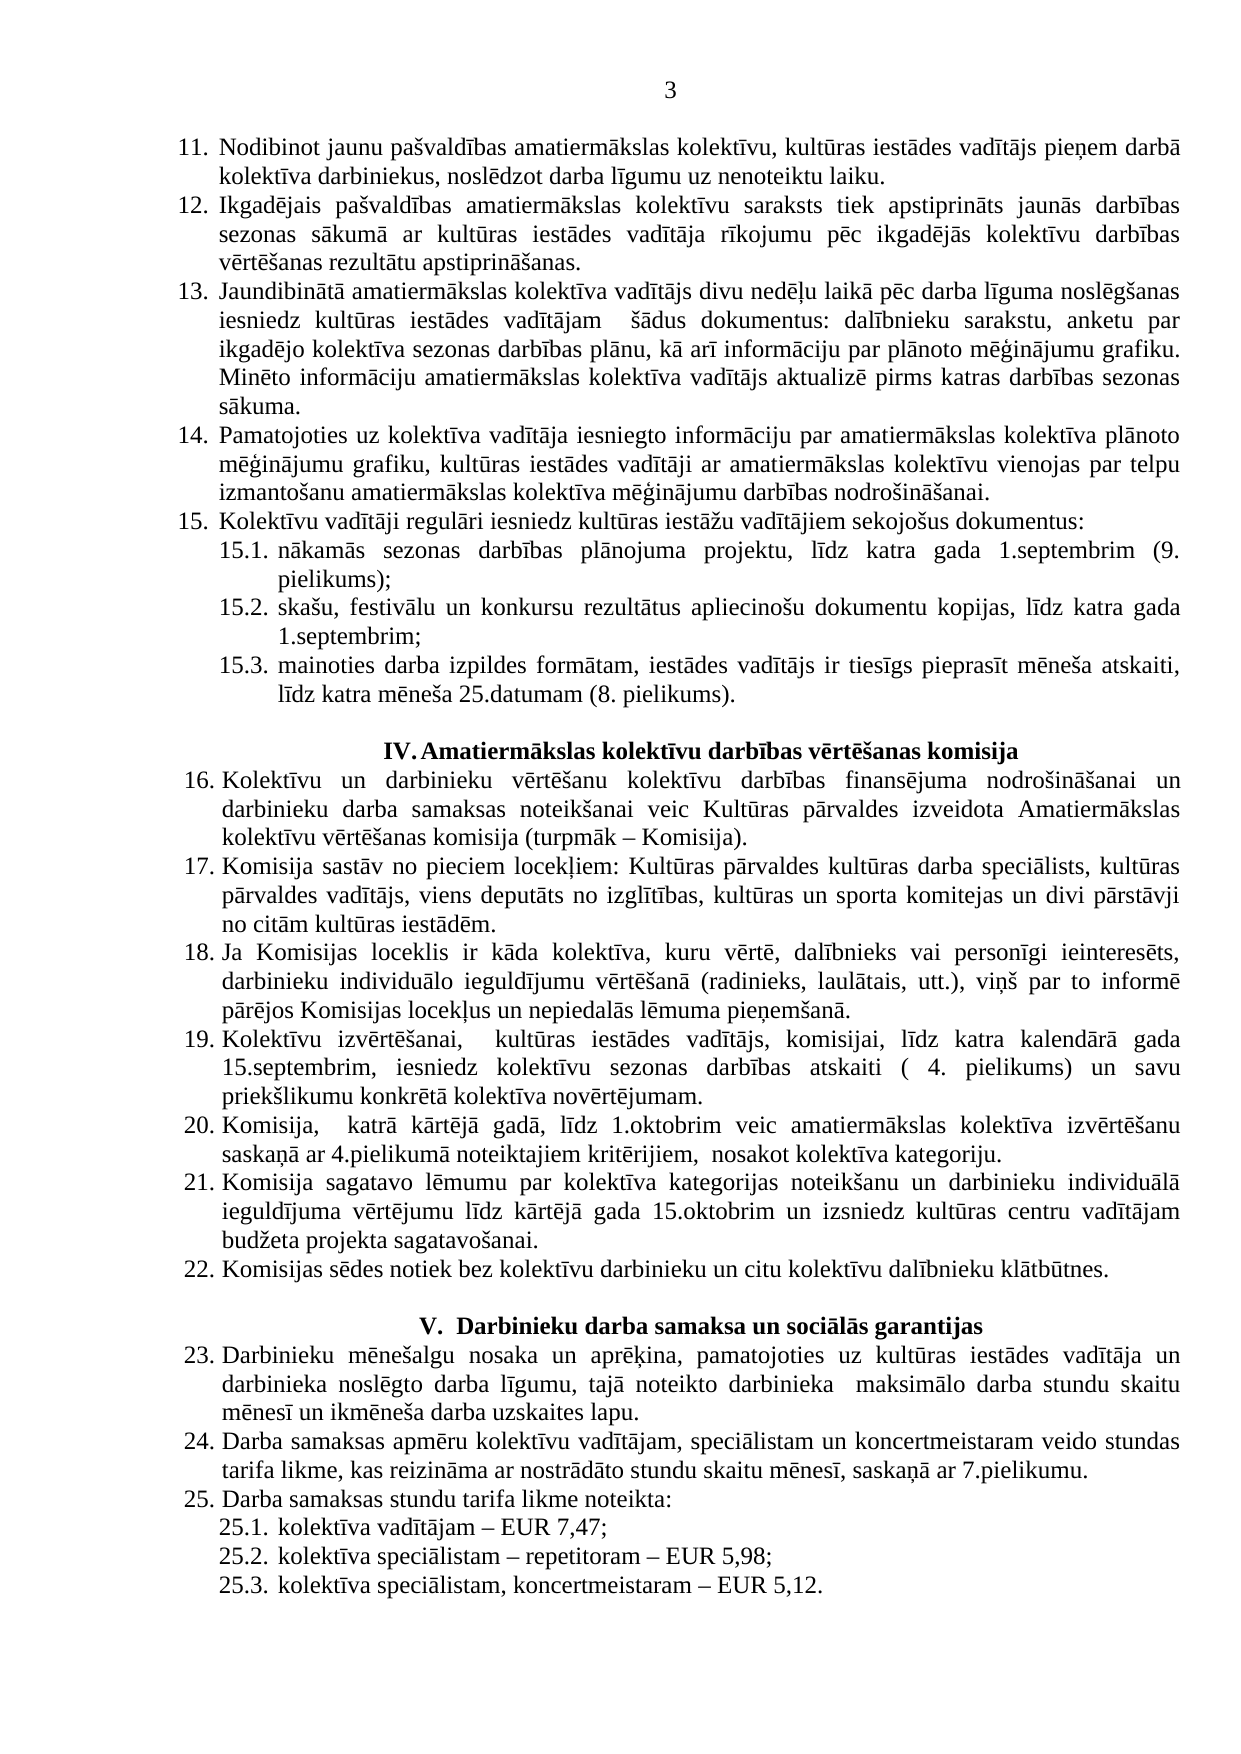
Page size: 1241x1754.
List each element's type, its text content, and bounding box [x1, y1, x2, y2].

list kolektīva vadītājam – EUR 7,47; [218, 1512, 1181, 1541]
list Darba samaksas stundu tarifa likme noteikta: [183, 1484, 1181, 1512]
list Amatiermākslas kolektīvu darbības vērtēšanas komisija [221, 736, 1181, 765]
list Komisija, katrā kārtējā gadā, līdz 1.oktobrim veic amatiermākslas kolektīva izvērtēšanu saskaņā ar 4.pielikumā noteiktajiem kritērijiem, nosakot kolektīva kategoriju. [183, 1110, 1181, 1167]
list Kolektīvu vadītāji regulāri iesniedz kultūras iestāžu vadītājiem sekojošus dokumentus: [177, 506, 1181, 535]
list mainoties darba izpildes formātam, iestādes vadītājs ir tiesīgs pieprasīt mēneša atskaiti, līdz katra mēneša 25.datumam (8. pielikums). [218, 650, 1181, 707]
list skašu, festivālu un konkursu rezultātus apliecinošu dokumentu kopijas, līdz katra gada 1.septembrim; [218, 592, 1181, 650]
list Ikgadējais pašvaldības amatiermākslas kolektīvu saraksts tiek apstiprināts jaunās darbības sezonas sākumā ar kultūras iestādes vadītāja rīkojumu pēc ikgadējās kolektīvu darbības vērtēšanas rezultātu apstiprināšanas. [177, 190, 1181, 276]
list Kolektīvu un darbinieku vērtēšanu kolektīvu darbības finansējuma nodrošināšanai un darbinieku darba samaksas noteikšanai veic Kultūras pārvaldes izveidota Amatiermākslas kolektīvu vērtēšanas komisija (turpmāk – Komisija). [183, 765, 1181, 851]
list Komisija sastāv no pieciem locekļiem: Kultūras pārvaldes kultūras darba speciālists, kultūras pārvaldes vadītājs, viens deputāts no izglītības, kultūras un sporta komitejas un divi pārstāvji no citām kultūras iestādēm. [183, 851, 1181, 937]
list Darbinieku mēnešalgu nosaka un aprēķina, pamatojoties uz kultūras iestādes vadītāja un darbinieka noslēgto darba līgumu, tajā noteikto darbinieka maksimālo darba stundu skaitu mēnesī un ikmēneša darba uzskaites lapu. [183, 1340, 1181, 1426]
list kolektīva speciālistam, koncertmeistaram – EUR 5,12. [218, 1570, 1181, 1599]
list Darbinieku darba samaksa un sociālās garantijas [221, 1311, 1181, 1340]
list Nodibinot jaunu pašvaldības amatiermākslas kolektīvu, kultūras iestādes vadītājs pieņem darbā kolektīva darbiniekus, noslēdzot darba līgumu uz nenoteiktu laiku. [177, 132, 1181, 190]
list Pamatojoties uz kolektīva vadītāja iesniegto informāciju par amatiermākslas kolektīva plānoto mēģinājumu grafiku, kultūras iestādes vadītāji ar amatiermākslas kolektīvu vienojas par telpu izmantošanu amatiermākslas kolektīva mēģinājumu darbības nodrošināšanai. [177, 420, 1181, 506]
list Darba samaksas apmēru kolektīvu vadītājam, speciālistam un koncertmeistaram veido stundas tarifa likme, kas reizināma ar nostrādāto stundu skaitu mēnesī, saskaņā ar 7.pielikumu. [183, 1426, 1181, 1484]
list kolektīva speciālistam – repetitoram – EUR 5,98; [218, 1541, 1181, 1570]
list Komisija sagatavo lēmumu par kolektīva kategorijas noteikšanu un darbinieku individuālā ieguldījuma vērtējumu līdz kārtējā gada 15.oktobrim un izsniedz kultūras centru vadītājam budžeta projekta sagatavošanai. [183, 1167, 1181, 1254]
list Ja Komisijas loceklis ir kāda kolektīva, kuru vērtē, dalībnieks vai personīgi ieinteresēts, darbinieku individuālo ieguldījumu vērtēšanā (radinieks, laulātais, utt.), viņš par to informē pārējos Komisijas locekļus un nepiedalās lēmuma pieņemšanā. [183, 937, 1181, 1024]
list Komisijas sēdes notiek bez kolektīvu darbinieku un citu kolektīvu dalībnieku klātbūtnes. [183, 1254, 1181, 1282]
list Jaundibinātā amatiermākslas kolektīva vadītājs divu nedēļu laikā pēc darba līguma noslēgšanas iesniedz kultūras iestādes vadītājam šādus dokumentus: dalībnieku sarakstu, anketu par ikgadējo kolektīva sezonas darbības plānu, kā arī informāciju par plānoto mēģinājumu grafiku. Minēto informāciju amatiermākslas kolektīva vadītājs aktualizē pirms katras darbības sezonas sākuma. [177, 276, 1181, 420]
list Kolektīvu izvērtēšanai, kultūras iestādes vadītājs, komisijai, līdz katra kalendārā gada 15.septembrim, iesniedz kolektīvu sezonas darbības atskaiti ( 4. pielikums) un savu priekšlikumu konkrētā kolektīva novērtējumam. [183, 1024, 1181, 1110]
list nākamās sezonas darbības plānojuma projektu, līdz katra gada 1.septembrim (9. pielikums); [218, 535, 1181, 592]
